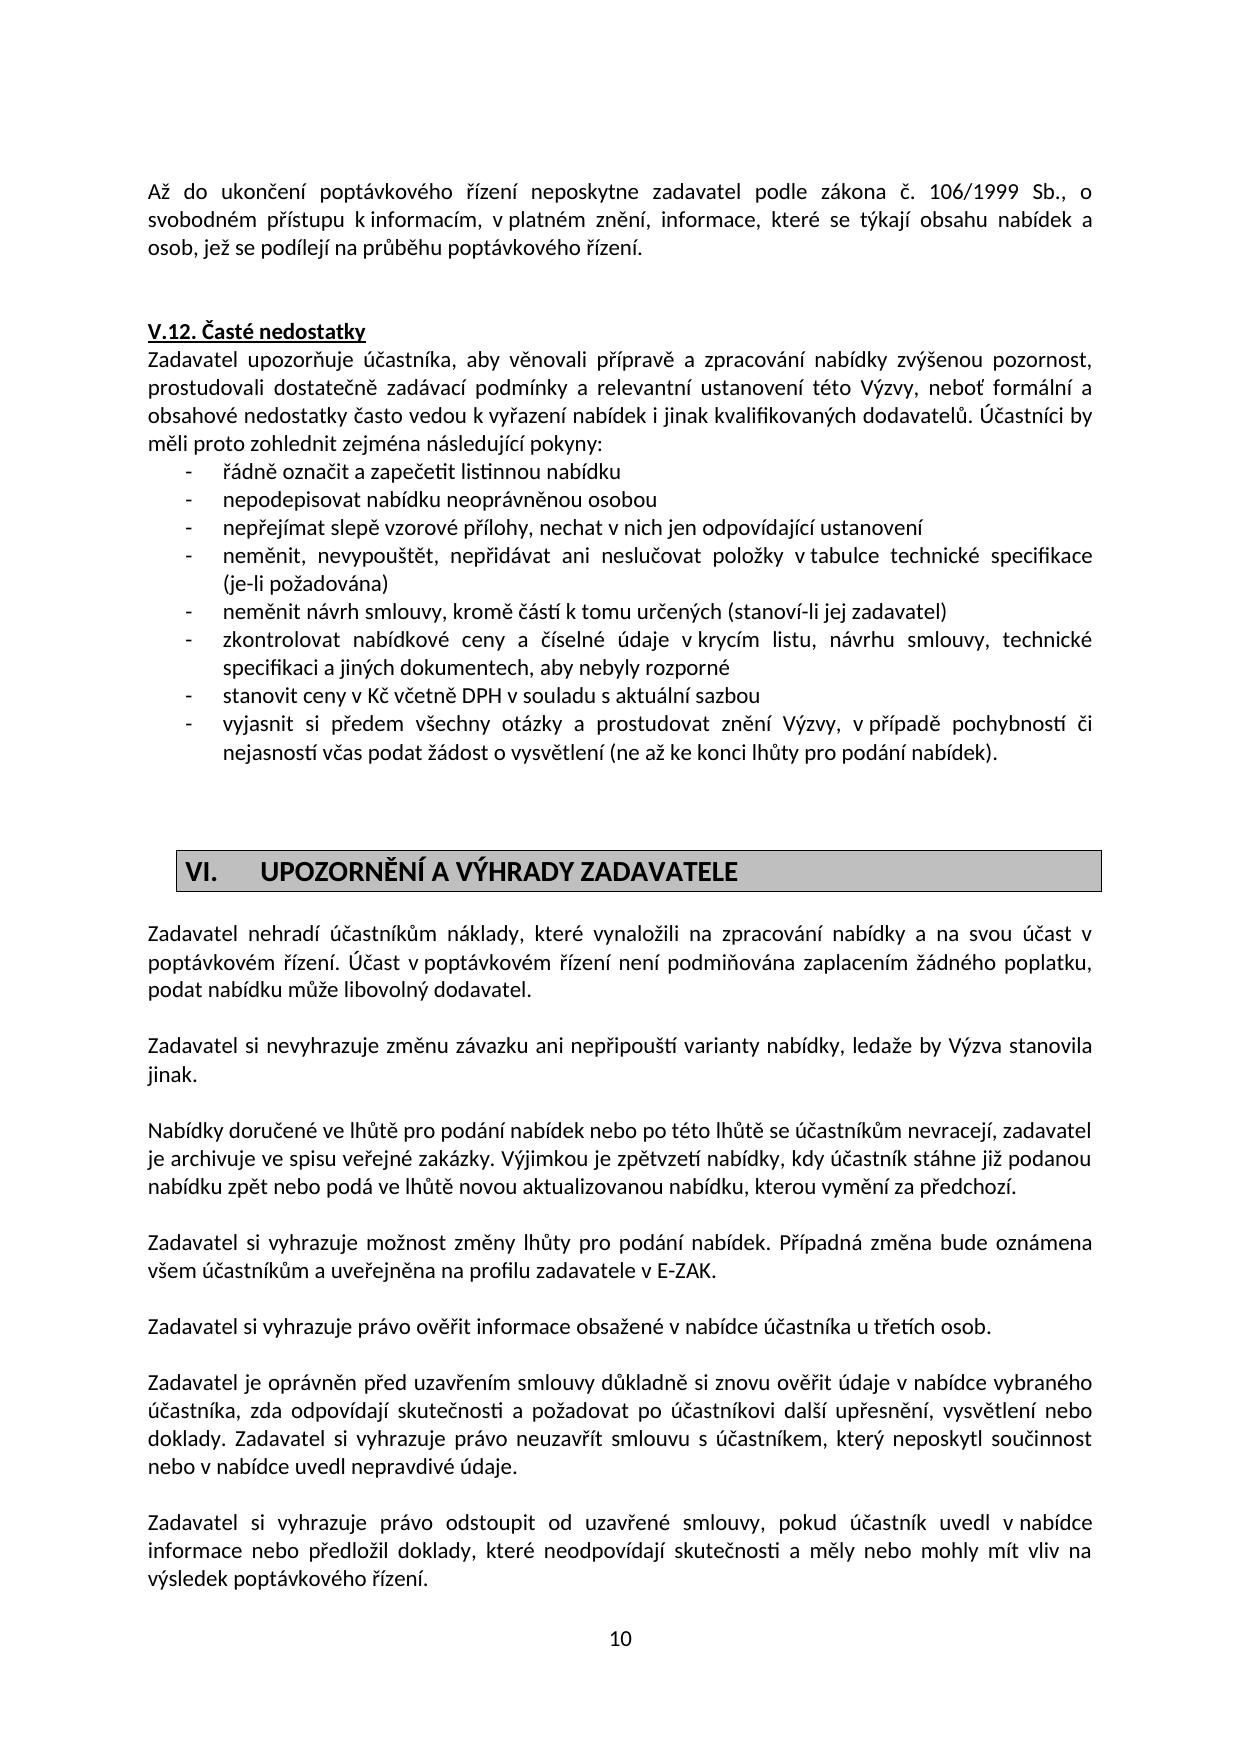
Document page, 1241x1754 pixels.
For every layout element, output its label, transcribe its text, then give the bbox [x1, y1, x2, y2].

text Zadavatel si vyhrazuje možnost změny lhůty pro podání nabídek. Případná změna bude oznámena všem účastníkům a uveřejněna na profilu zadavatele v E-ZAK. [148, 1228, 1092, 1284]
text Zadavatel nehradí účastníkům náklady, které vynaložili na zpracování nabídky a na svou účast v poptávkovém řízení. Účast v poptávkovém řízení není podmiňována zaplacením žádného poplatku, podat nabídku může libovolný dodavatel. [148, 919, 1092, 1004]
text Zadavatel upozorňuje účastníka, aby věnovali přípravě a zpracování nabídky zvýšenou pozornost, prostudovali dostatečně zadávací podmínky a relevantní ustanovení této Výzvy, neboť formální a obsahové nedostatky často vedou k vyřazení nabídek i jinak kvalifikovaných dodavatelů. Účastníci by měli proto zohlednit zejména následující pokyny: [148, 345, 1092, 457]
text V.12. Časté nedostatky [148, 317, 1092, 345]
list řádně označit a zapečetit listinnou nabídku [185, 457, 1092, 485]
text Nabídky doručené ve lhůtě pro podání nabídek nebo po této lhůtě se účastníkům nevracejí, zadavatel je archivuje ve spisu veřejné zakázky. Výjimkou je zpětvzetí nabídky, kdy účastník stáhne již podanou nabídku zpět nebo podá ve lhůtě novou aktualizovanou nabídku, kterou vymění za předchozí. [148, 1116, 1092, 1200]
list neměnit návrh smlouvy, kromě částí k tomu určených (stanoví-li jej zadavatel) [185, 597, 1092, 626]
list nepřejímat slepě vzorové přílohy, nechat v nich jen odpovídající ustanovení [185, 513, 1092, 541]
list vyjasnit si předem všechny otázky a prostudovat znění Výzvy, v případě pochybností či nejasností včas podat žádost o vysvětlení (ne až ke konci lhůty pro podání nabídek). [185, 709, 1092, 766]
text Zadavatel si vyhrazuje právo odstoupit od uzavřené smlouvy, pokud účastník uvedl v nabídce informace nebo předložil doklady, které neodpovídají skutečnosti a měly nebo mohly mít vliv na výsledek poptávkového řízení. [148, 1508, 1092, 1592]
list neměnit, nevypouštět, nepřidávat ani neslučovat položky v tabulce technické specifikace (je-li požadována) [185, 541, 1092, 597]
text Až do ukončení poptávkového řízení neposkytne zadavatel podle zákona č. 106/1999 Sb., o svobodném přístupu k informacím, v platném znění, informace, které se týkají obsahu nabídek a osob, jež se podílejí na průběhu poptávkového řízení. [148, 177, 1092, 261]
list stanovit ceny v Kč včetně DPH v souladu s aktuální sazbou [185, 682, 1092, 709]
text Zadavatel si vyhrazuje právo ověřit informace obsažené v nabídce účastníka u třetích osob. [148, 1312, 1092, 1340]
list nepodepisovat nabídku neoprávněnou osobou [185, 485, 1092, 513]
list zkontrolovat nabídkové ceny a číselné údaje v krycím listu, návrhu smlouvy, technické specifikaci a jiných dokumentech, aby nebyly rozporné [185, 626, 1092, 682]
list UPOZORNĚNÍ A VÝHRADY ZADAVATELE [177, 851, 1101, 891]
text Zadavatel je oprávněn před uzavřením smlouvy důkladně si znovu ověřit údaje v nabídce vybraného účastníka, zda odpovídají skutečnosti a požadovat po účastníkovi další upřesnění, vysvětlení nebo doklady. Zadavatel si vyhrazuje právo neuzavřít smlouvu s účastníkem, který neposkytl součinnost nebo v nabídce uvedl nepravdivé údaje. [148, 1368, 1092, 1480]
text Zadavatel si nevyhrazuje změnu závazku ani nepřipouští varianty nabídky, ledaže by Výzva stanovila jinak. [148, 1032, 1092, 1088]
